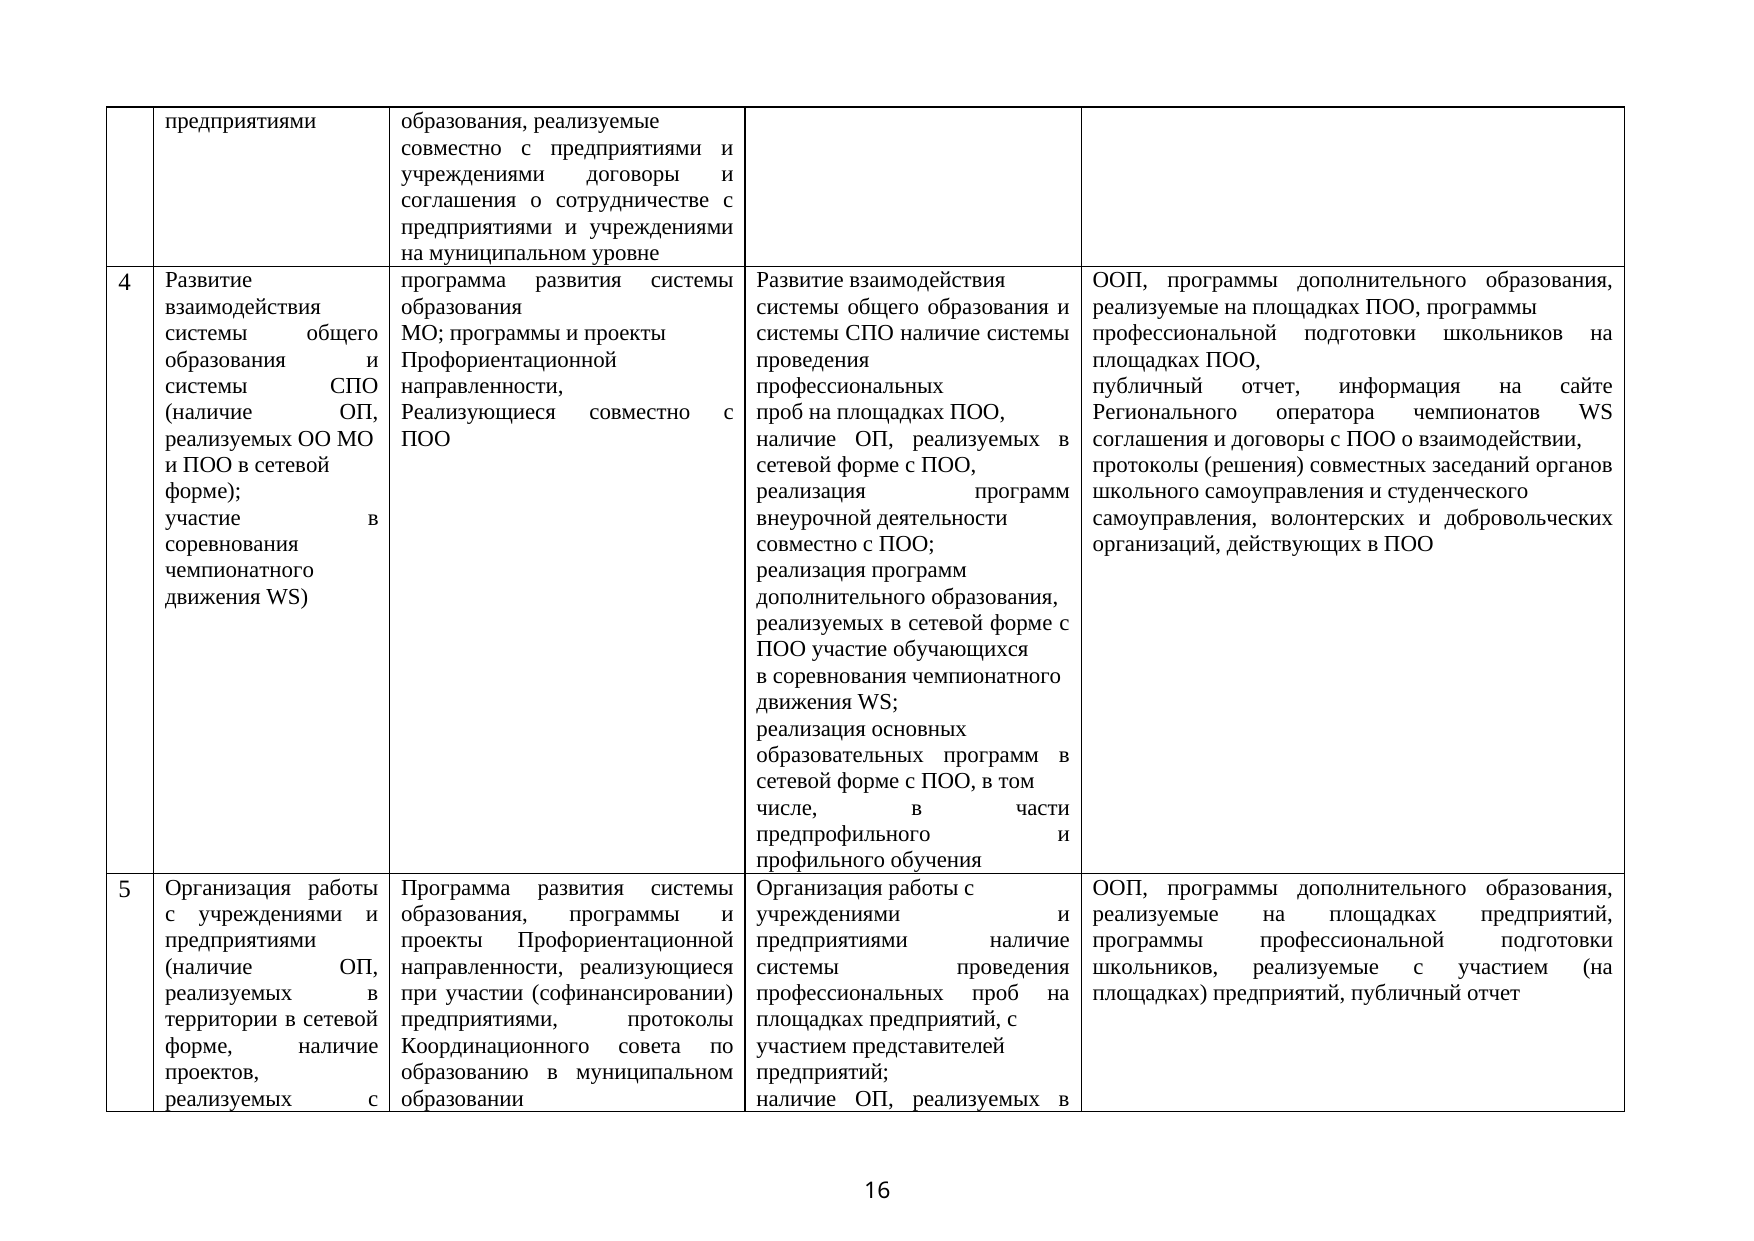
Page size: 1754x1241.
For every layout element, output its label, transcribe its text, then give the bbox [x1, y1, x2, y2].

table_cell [1082, 874, 1624, 1111]
table_cell программа развития системы образования МО; программы и проекты Профориентационной направленности, Реализующиеся совместно с ПОО [390, 267, 744, 873]
table_cell 3 [107, 108, 153, 266]
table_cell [154, 108, 389, 266]
table_cell Развитие взаимодействия системы общего образования и системы СПО (наличие ОП, реализуемых ОО МО и ПОО в сетевой форме); участие в соревнования чемпионатного движения WS) [154, 267, 389, 873]
table_cell 5 [107, 874, 153, 1111]
table_cell Развитие взаимодействия системы общего образования и системы СПО наличие системы проведения профессиональных проб на площадках ПОО, наличие ОП, реализуемых в сетевой форме с ПОО, реализация программ внеурочной деятельности совместно с ПОО; реализация программ дополнительного образования, реализуемых в сетевой форме с ПОО участие обучающихся в соревнования чемпионатного движения WS; реализация основных образовательных программ в сетевой форме с ПОО, в том числе, в части предпрофильного и профильного обучения [746, 267, 1081, 873]
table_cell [746, 108, 1081, 266]
table_cell 4 [107, 267, 153, 873]
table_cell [390, 874, 744, 1111]
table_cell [1082, 108, 1624, 266]
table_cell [746, 874, 1081, 1111]
table_cell ООП, программы дополнительного образования, реализуемые на площадках ПОО, программы профессиональной подготовки школьников на площадках ПОО, публичный отчет, информация на сайте Регионального оператора чемпионатов WS соглашения и договоры с ПОО о взаимодействии, протоколы (решения) совместных заседаний органов школьного самоуправления и студенческого самоуправления, волонтерских и добровольческих организаций, действующих в ПОО [1082, 267, 1624, 873]
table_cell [390, 108, 744, 266]
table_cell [154, 874, 389, 1111]
